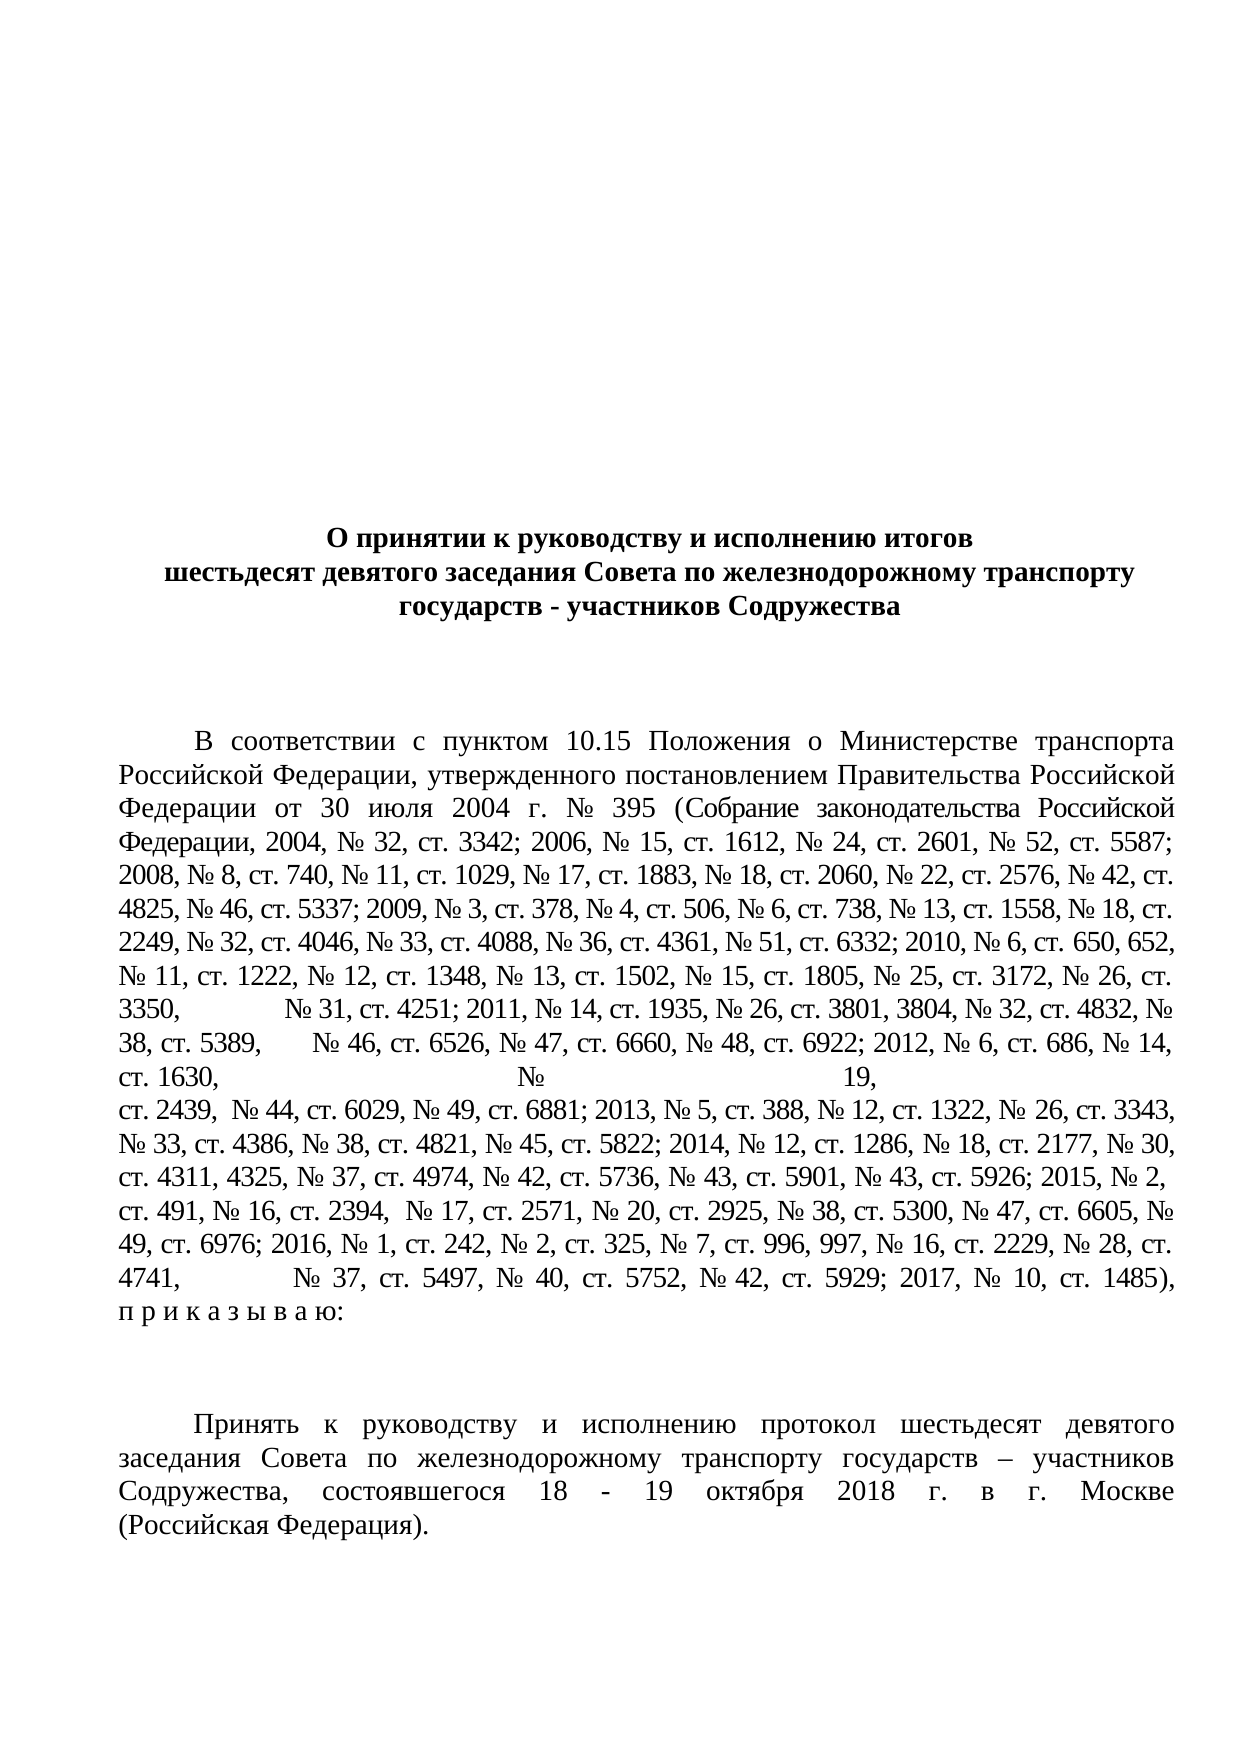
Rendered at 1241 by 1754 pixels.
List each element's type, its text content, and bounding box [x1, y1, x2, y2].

text О принятии к руководству и исполнению итогов [118, 521, 1181, 554]
text шестьдесят девятого заседания Совета по железнодорожному транспорту [118, 554, 1181, 588]
text государств - участников Содружества [118, 588, 1181, 621]
text В соответствии с пунктом 10.15 Положения о Министерстве транспорта Российской Федерации, утвержденного постановлением Правительства Российской Федерации от 30 июля . № 395 (Собрание законодательства Российской Федерации, 2004, № 32, ст. 3342; 2006, № 15, ст. 1612, № 24, ст. 2601, № 52, ст. 5587; 2008, № 8, ст. 740, № 11, ст. 1029, № 17, ст. 1883, № 18, ст. 2060, № 22, ст. 2576, № 42, ст. 4825, № 46, ст. 5337; 2009, № 3, ст. 378, № 4, ст. 506, № 6, ст. 738, № 13, ст. 1558, № 18, ст. 2249, № 32, ст. 4046, № 33, ст. 4088, № 36, ст. 4361, № 51, ст. 6332; 2010, № 6, ст. 650, 652, № 11, ст. 1222, № 12, ст. 1348, № 13, ст. 1502, № 15, ст. 1805, № 25, ст. 3172, № 26, ст. 3350, № 31, ст. 4251; 2011, № 14, ст. 1935, № 26, ст. 3801, 3804, № 32, ст. 4832, № 38, ст. 5389, № 46, ст. 6526, № 47, ст. 6660, № 48, ст. 6922; 2012, № 6, ст. 686, № 14, ст. 1630, № 19, ст. 2439, № 44, ст. 6029, № 49, ст. 6881; 2013, № 5, ст. 388, № 12, ст. 1322, № 26, ст. 3343, № 33, ст. 4386, № 38, ст. 4821, № 45, ст. 5822; 2014, № 12, ст. 1286, № 18, ст. 2177, № 30, ст. 4311, 4325, № 37, ст. 4974, № 42, ст. 5736, № 43, ст. 5901, № 43, ст. 5926; 2015, № 2, ст. 491, № 16, ст. 2394, № 17, ст. 2571, № 20, ст. 2925, № 38, ст. 5300, № 47, ст. 6605, № 49, ст. 6976; 2016, № 1, ст. 242, № 2, ст. 325, № 7, ст. 996, 997, № 16, ст. 2229, № 28, ст. 4741, № 37, ст. 5497, № 40, ст. 5752, № 42, ст. 5929; 2017, № 10, ст. 1485), п р и к а з ы в а ю: [118, 723, 1176, 1327]
text Принять к руководству и исполнению протокол шестьдесят девятого заседания Совета по железнодорожному транспорту государств – участников Содружества, состоявшегося 18 - 19 октября 2018 г. в г. Москве (Российская Федерация). [118, 1406, 1176, 1540]
